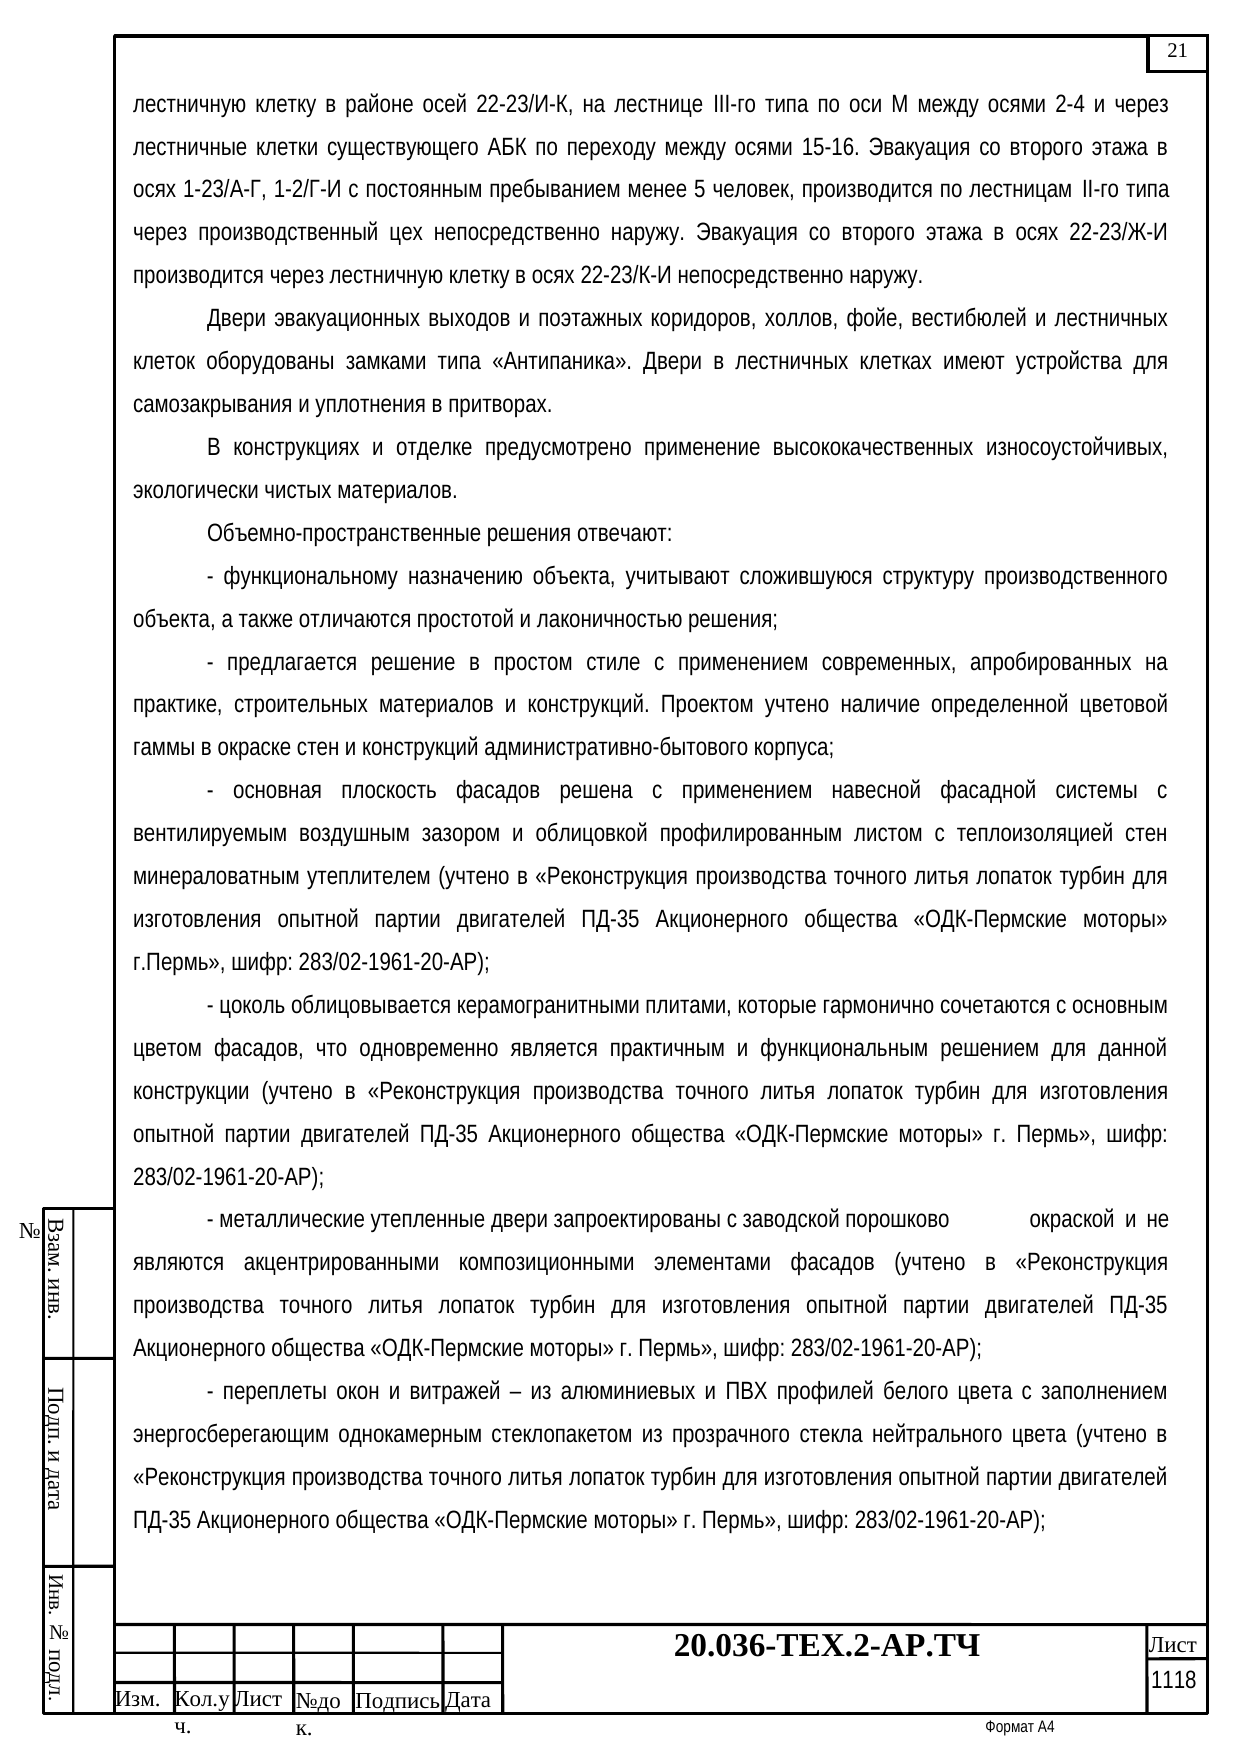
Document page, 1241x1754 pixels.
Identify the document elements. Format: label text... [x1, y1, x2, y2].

text Объемно-пространственные решения отвечают: [133, 518, 1169, 546]
text - основная плоскость фасадов решена с применением навесной фасадной системы с вентилируемым воздушным зазором и облицовкой профилированным листом с теплоизоляцией стен минераловатным утеплителем (учтено в «Реконструкция производства точного литья лопаток турбин для изготовления опытной партии двигателей ПД-35 Акционерного общества «ОДК-Пермские моторы» г.Пермь», шифр: 283/02-1961-20-АР); [133, 775, 1169, 976]
text В конструкциях и отделке предусмотрено применение высококачественных износоустойчивых, экологически чистых материалов. [133, 432, 1169, 503]
text - цоколь облицовывается керамогранитными плитами, которые гармонично сочетаются с основным цветом фасадов, что одновременно является практичным и функциональным решением для данной конструкции (учтено в «Реконструкция производства точного литья лопаток турбин для изготовления опытной партии двигателей ПД-35 Акционерного общества «ОДК-Пермские моторы» г. Пермь», шифр: 283/02-1961-20-АР); [133, 990, 1169, 1190]
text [133, 89, 1169, 289]
text Двери эвакуационных выходов и поэтажных коридоров, холлов, фойе, вестибюлей и лестничных клеток оборудованы замками типа «Антипаника». Двери в лестничных клетках имеют устройства для самозакрывания и уплотнения в притворах. [133, 303, 1169, 418]
text - предлагается решение в простом стиле с применением современных, апробированных на практике, строительных материалов и конструкций. Проектом учтено наличие определенной цветовой гаммы в окраске стен и конструкций административно-бытового корпуса; [133, 647, 1169, 761]
text - переплеты окон и витражей – из алюминиевых и ПВХ профилей белого цвета с заполнением энергосберегающим однокамерным стеклопакетом из прозрачного стекла нейтрального цвета (учтено в «Реконструкция производства точного литья лопаток турбин для изготовления опытной партии двигателей ПД-35 Акционерного общества «ОДК-Пермские моторы» г. Пермь», шифр: 283/02-1961-20-АР); [133, 1376, 1169, 1533]
text - функциональному назначению объекта, учитывают сложившуюся структуру производственного объекта, а также отличаются простотой и лаконичностью решения; [133, 561, 1169, 632]
text - металлические утепленные двери запроектированы с заводской порошково окраской и не являются акцентрированными композиционными элементами фасадов (учтено в «Реконструкция производства точного литья лопаток турбин для изготовления опытной партии двигателей ПД-35 Акционерного общества «ОДК-Пермские моторы» г. Пермь», шифр: 283/02-1961-20-АР); [133, 1204, 1169, 1362]
